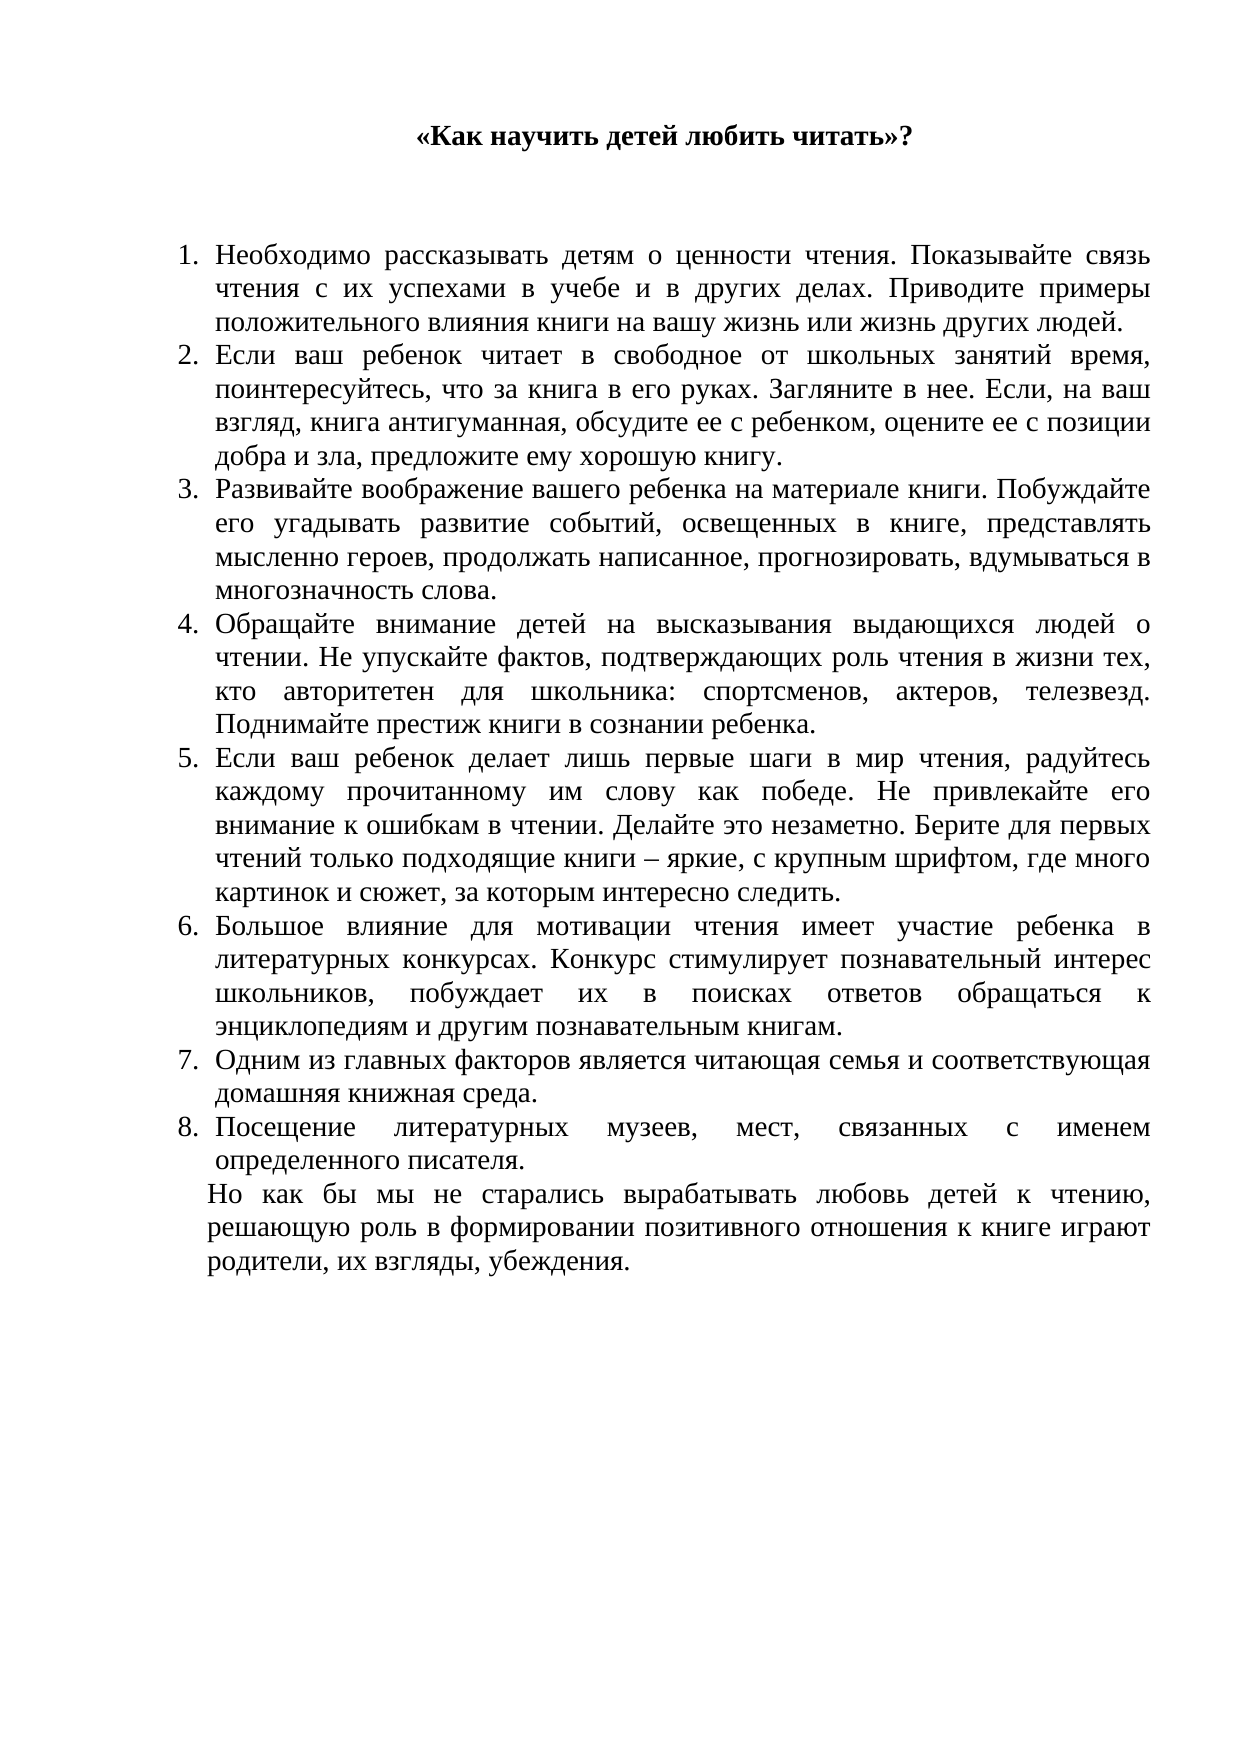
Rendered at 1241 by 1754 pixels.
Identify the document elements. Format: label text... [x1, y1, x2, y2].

list Посещение литературных музеев, мест, связанных с именем определенного писателя. [177, 1109, 1152, 1176]
list Необходимо рассказывать детям о ценности чтения. Показывайте связь чтения с их успехами в учебе и в других делах. Приводите примеры положительного влияния книги на вашу жизнь или жизнь других людей. [177, 237, 1152, 337]
list Одним из главных факторов является читающая семья и соответствующая домашняя книжная среда. [177, 1042, 1152, 1109]
list Развивайте воображение вашего ребенка на материале книги. Побуждайте его угадывать развитие событий, освещенных в книге, представлять мысленно героев, продолжать написанное, прогнозировать, вдумываться в многозначность слова. [177, 472, 1152, 606]
list Обращайте внимание детей на высказывания выдающихся людей о чтении. Не упускайте фактов, подтверждающих роль чтения в жизни тех, кто авторитетен для школьника: спортсменов, актеров, телезвезд. Поднимайте престиж книги в сознании ребенка. [177, 606, 1152, 740]
list Если ваш ребенок делает лишь первые шаги в мир чтения, радуйтесь каждому прочитанному им слову как победе. Не привлекайте его внимание к ошибкам в чтении. Делайте это незаметно. Берите для первых чтений только подходящие книги – яркие, с крупным шрифтом, где много картинок и сюжет, за которым интересно следить. [177, 740, 1152, 908]
list Если ваш ребенок читает в свободное от школьных занятий время, поинтересуйтесь, что за книга в его руках. Загляните в нее. Если, на ваш взгляд, книга антигуманная, обсудите ее с ребенком, оцените ее с позиции добра и зла, предложите ему хорошую книгу. [177, 337, 1152, 472]
text «Как научить детей любить читать»? [177, 118, 1152, 152]
list Большое влияние для мотивации чтения имеет участие ребенка в литературных конкурсах. Конкурс стимулирует познавательный интерес школьников, побуждает их в поисках ответов обращаться к энциклопедиям и другим познавательным книгам. [177, 908, 1152, 1042]
text Но как бы мы не старались вырабатывать любовь детей к чтению, решающую роль в формировании позитивного отношения к книге играют родители, их взгляды, убеждения. [207, 1176, 1152, 1277]
